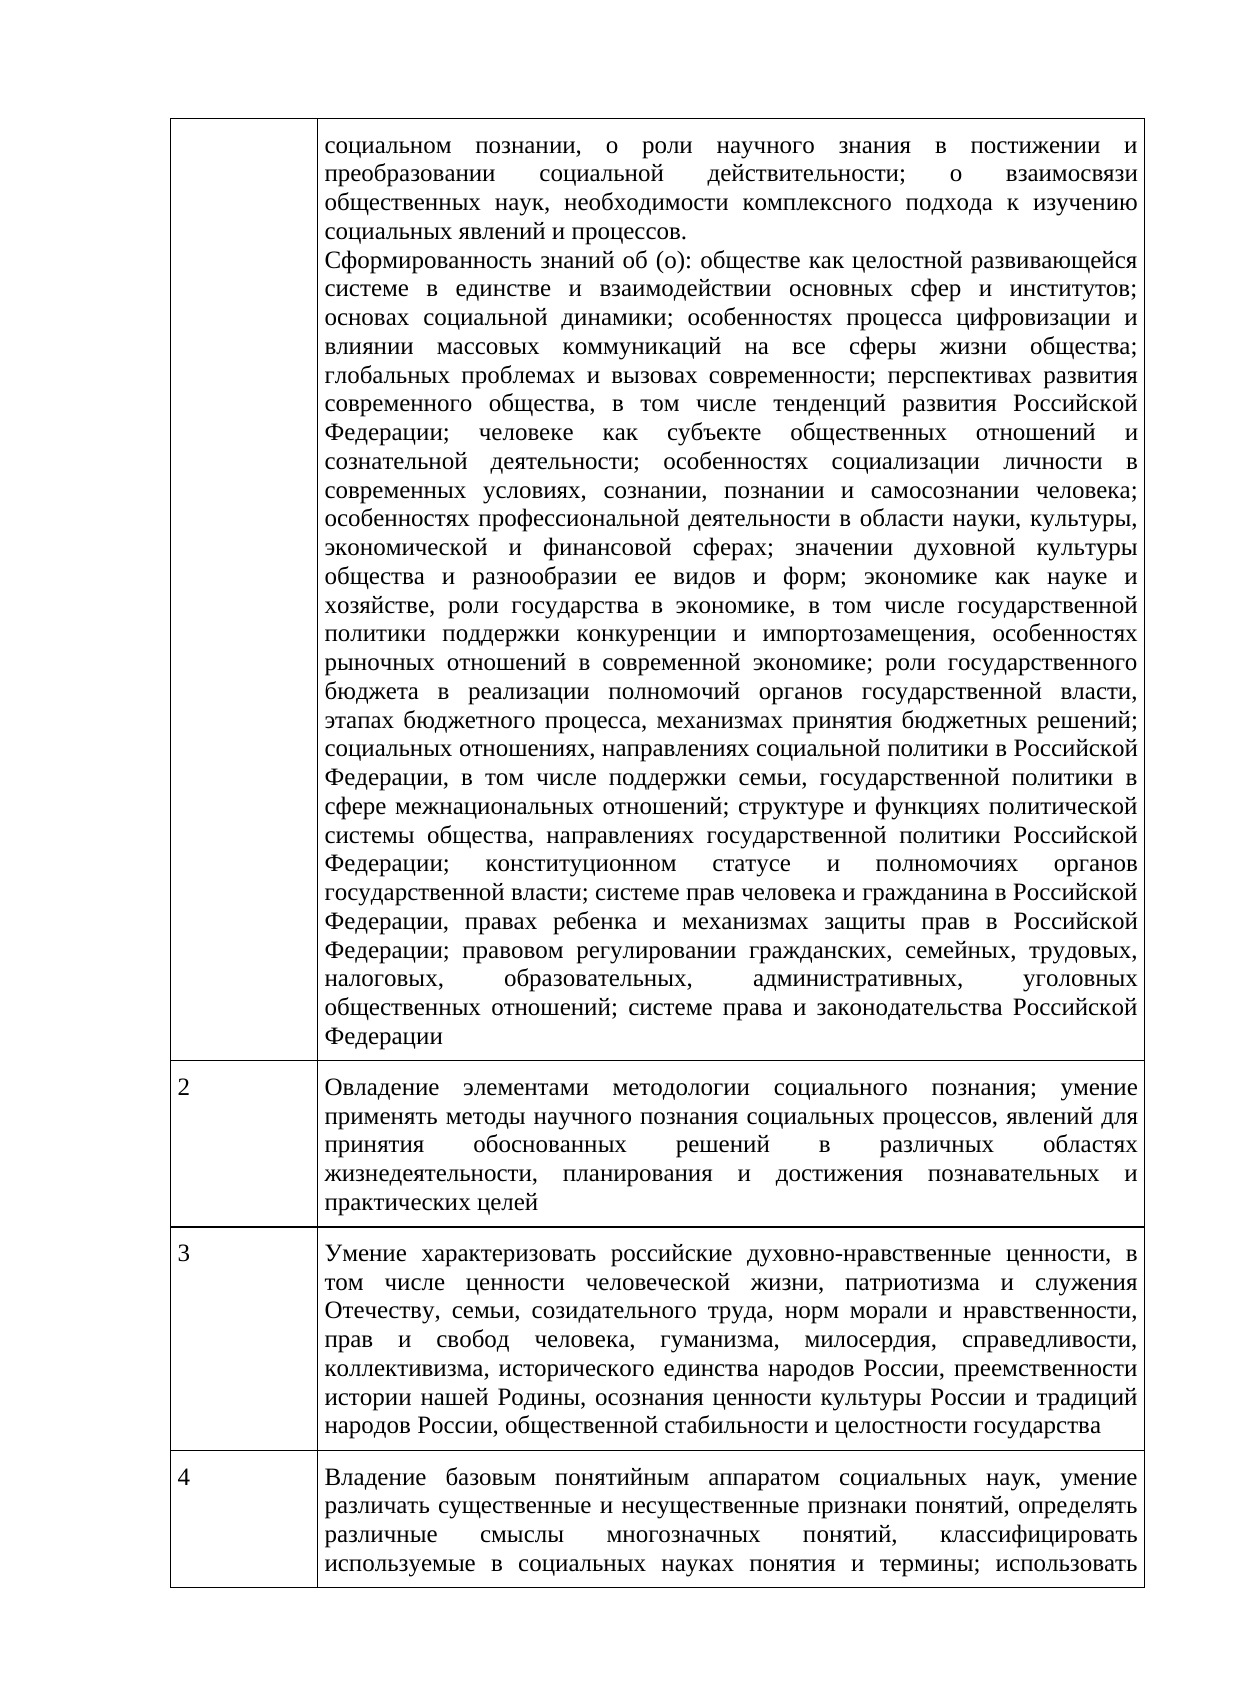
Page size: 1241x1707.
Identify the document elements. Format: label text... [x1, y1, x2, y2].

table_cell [318, 1451, 1144, 1587]
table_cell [318, 119, 1144, 1060]
table_cell Умение характеризовать российские духовно-нравственные ценности, в том числе ценности человеческой жизни, патриотизма и служения Отечеству, семьи, созидательного труда, норм морали и нравственности, прав и свобод человека, гуманизма, милосердия, справедливости, коллективизма, исторического единства народов России, преемственности истории нашей Родины, осознания ценности культуры России и традиций народов России, общественной стабильности и целостности государства [318, 1228, 1144, 1450]
table_cell Овладение элементами методологии социального познания; умение применять методы научного познания социальных процессов, явлений для принятия обоснованных решений в различных областях жизнедеятельности, планирования и достижения познавательных и практических целей [318, 1061, 1144, 1226]
table_cell 1 [171, 119, 317, 1060]
table_cell 4 [171, 1451, 317, 1587]
table_cell 2 [171, 1061, 317, 1226]
table_cell 3 [171, 1228, 317, 1450]
